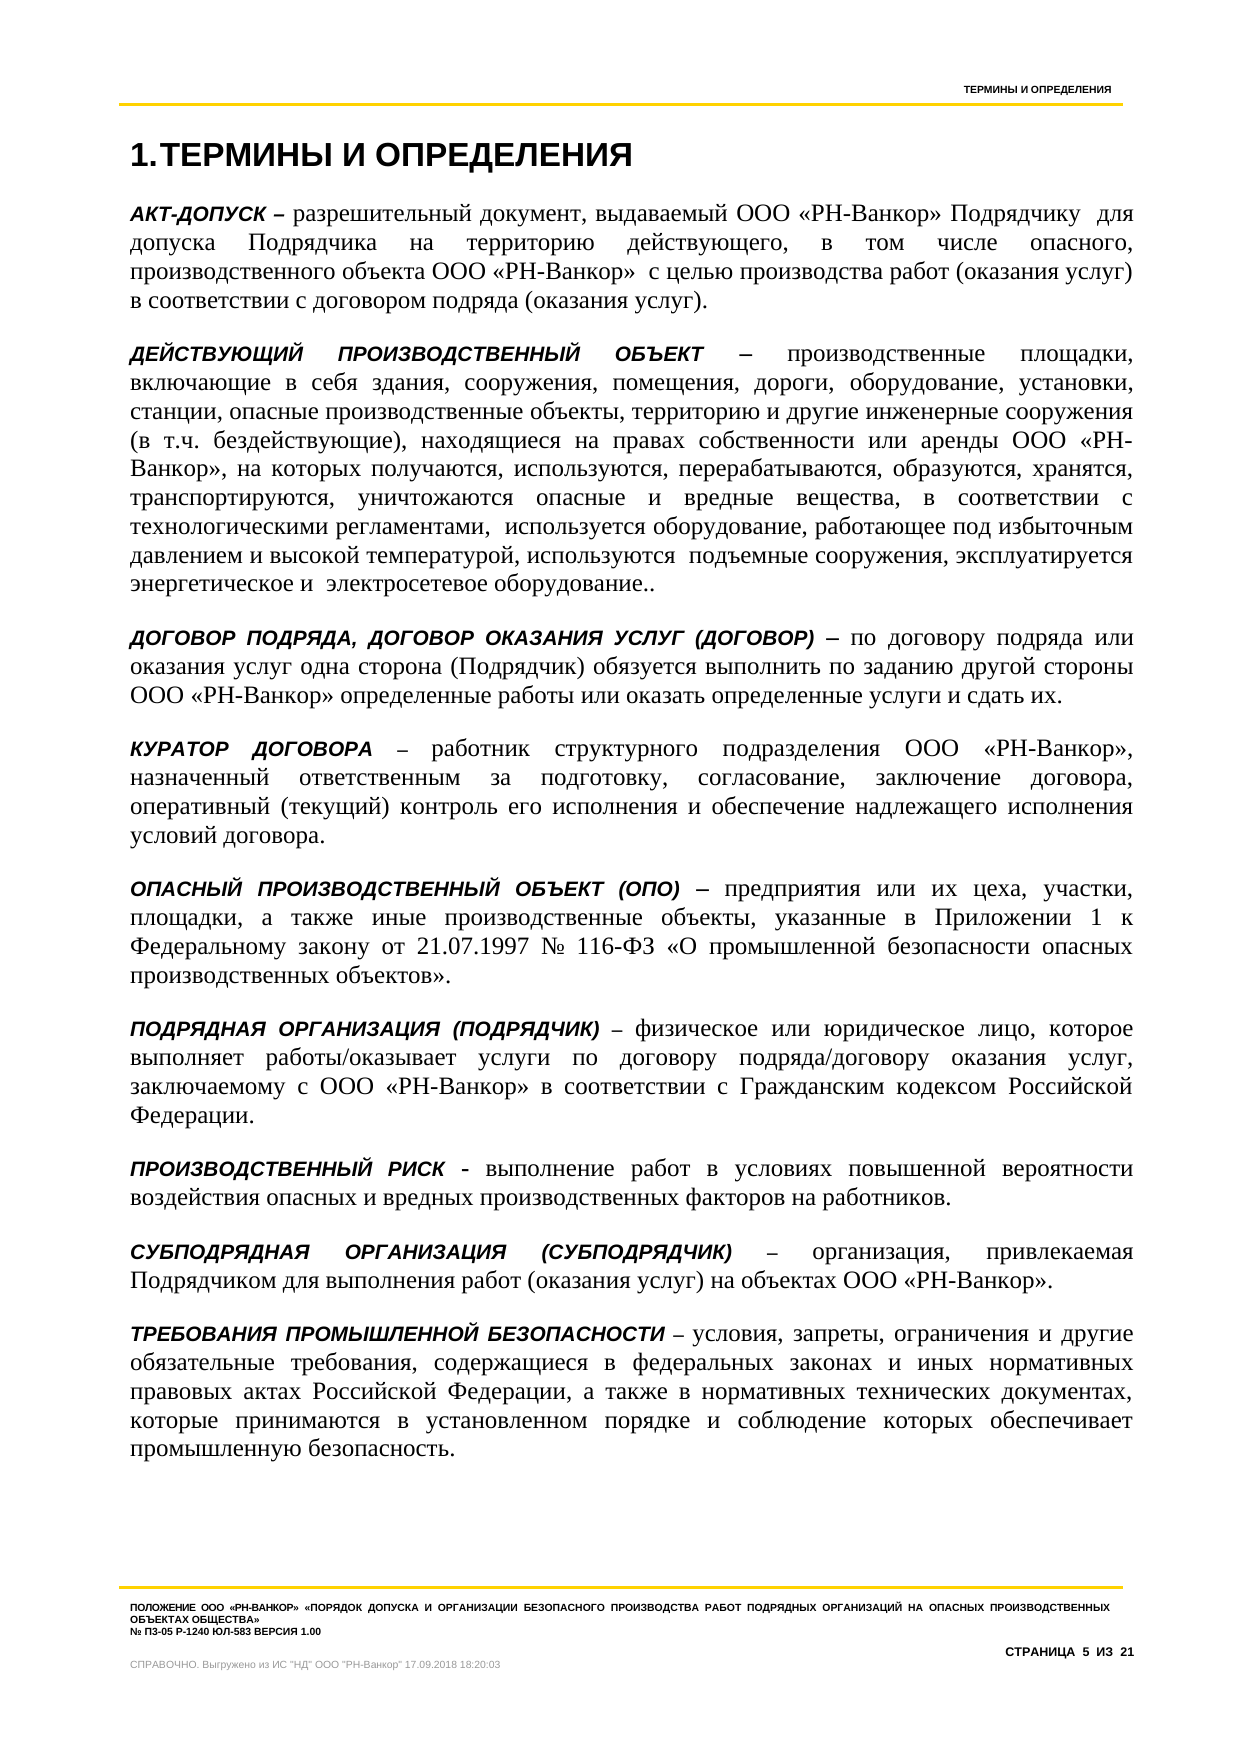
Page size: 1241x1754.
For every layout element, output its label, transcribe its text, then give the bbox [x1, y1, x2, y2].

text ОПАСНЫЙ ПРОИЗВОДСТВЕННЫЙ ОБЪЕКТ (ОПО) – предприятия или их цеха, участки, площадки, а также иные производственные объекты, указанные в Приложении 1 к Федеральному закону от 21.07.1997 № 116-ФЗ «О промышленной безопасности опасных производственных объектов». [130, 873, 1134, 988]
text СУБПОДРЯДНАЯ ОРГАНИЗАЦИЯ (СУБПОДРЯДЧИК) – организация, привлекаемая Подрядчиком для выполнения работ (оказания услуг) на объектах ООО «РН-Ванкор». [130, 1236, 1134, 1293]
text Требования промышленной безопасности – условия, запреты, ограничения и другие обязательные требования, содержащиеся в федеральных законах и иных нормативных правовых актах Российской Федерации, а также в нормативных технических документах, которые принимаются в установленном порядке и соблюдение которых обеспечивает промышленную безопасность. [130, 1318, 1134, 1462]
text ПРОИЗВОДСТВЕННЫЙ РИСК - выполнение работ в условиях повышенной вероятности воздействия опасных и вредных производственных факторов на работников. [130, 1153, 1134, 1211]
text Куратор договора – работник структурного подразделения ООО «РН-Ванкор», назначенный ответственным за подготовку, согласование, заключение договора, оперативный (текущий) контроль его исполнения и обеспечение надлежащего исполнения условий договора. [130, 733, 1134, 848]
text ДОГОВОР ПОДРЯДА, ДОГОВОР ОКАЗАНИЯ УСЛУГ (ДОГОВОР) – по договору подряда или оказания услуг одна сторона (Подрядчик) обязуется выполнить по заданию другой стороны ООО «РН-Ванкор» определенные работы или оказать определенные услуги и сдать их. [130, 622, 1134, 708]
text ДЕЙСТВУЮЩИЙ ПРОИЗВОДСТВЕННЫЙ ОБЪЕКТ – производственные площадки, включающие в себя здания, сооружения, помещения, дороги, оборудование, установки, станции, опасные производственные объекты, территорию и другие инженерные сооружения (в т.ч. бездействующие), находящиеся на правах собственности или аренды ООО «РН-Ванкор», на которых получаются, используются, перерабатываются, образуются, хранятся, транспортируются, уничтожаются опасные и вредные вещества, в соответствии с технологическими регламентами, используется оборудование, работающее под избыточным давлением и высокой температурой, используются подъемные сооружения, эксплуатируется энергетическое и электросетевое оборудование.. [130, 338, 1134, 597]
text АКТ-ДОПУСК – разрешительный документ, выдаваемый ООО «РН-Ванкор» Подрядчику для допуска Подрядчика на территорию действующего, в том числе опасного, производственного объекта ООО «РН-Ванкор» с целью производства работ (оказания услуг) в соответствии с договором подряда (оказания услуг). [130, 198, 1134, 313]
text Подрядная организация (Подрядчик) – физическое или юридическое лицо, которое выполняет работы/оказывает услуги по договору подряда/договору оказания услуг, заключаемому с ООО «РН-Ванкор» в соответствии с Гражданским кодексом Российской Федерации. [130, 1013, 1134, 1128]
subtitle Термины и определения [130, 135, 1134, 173]
